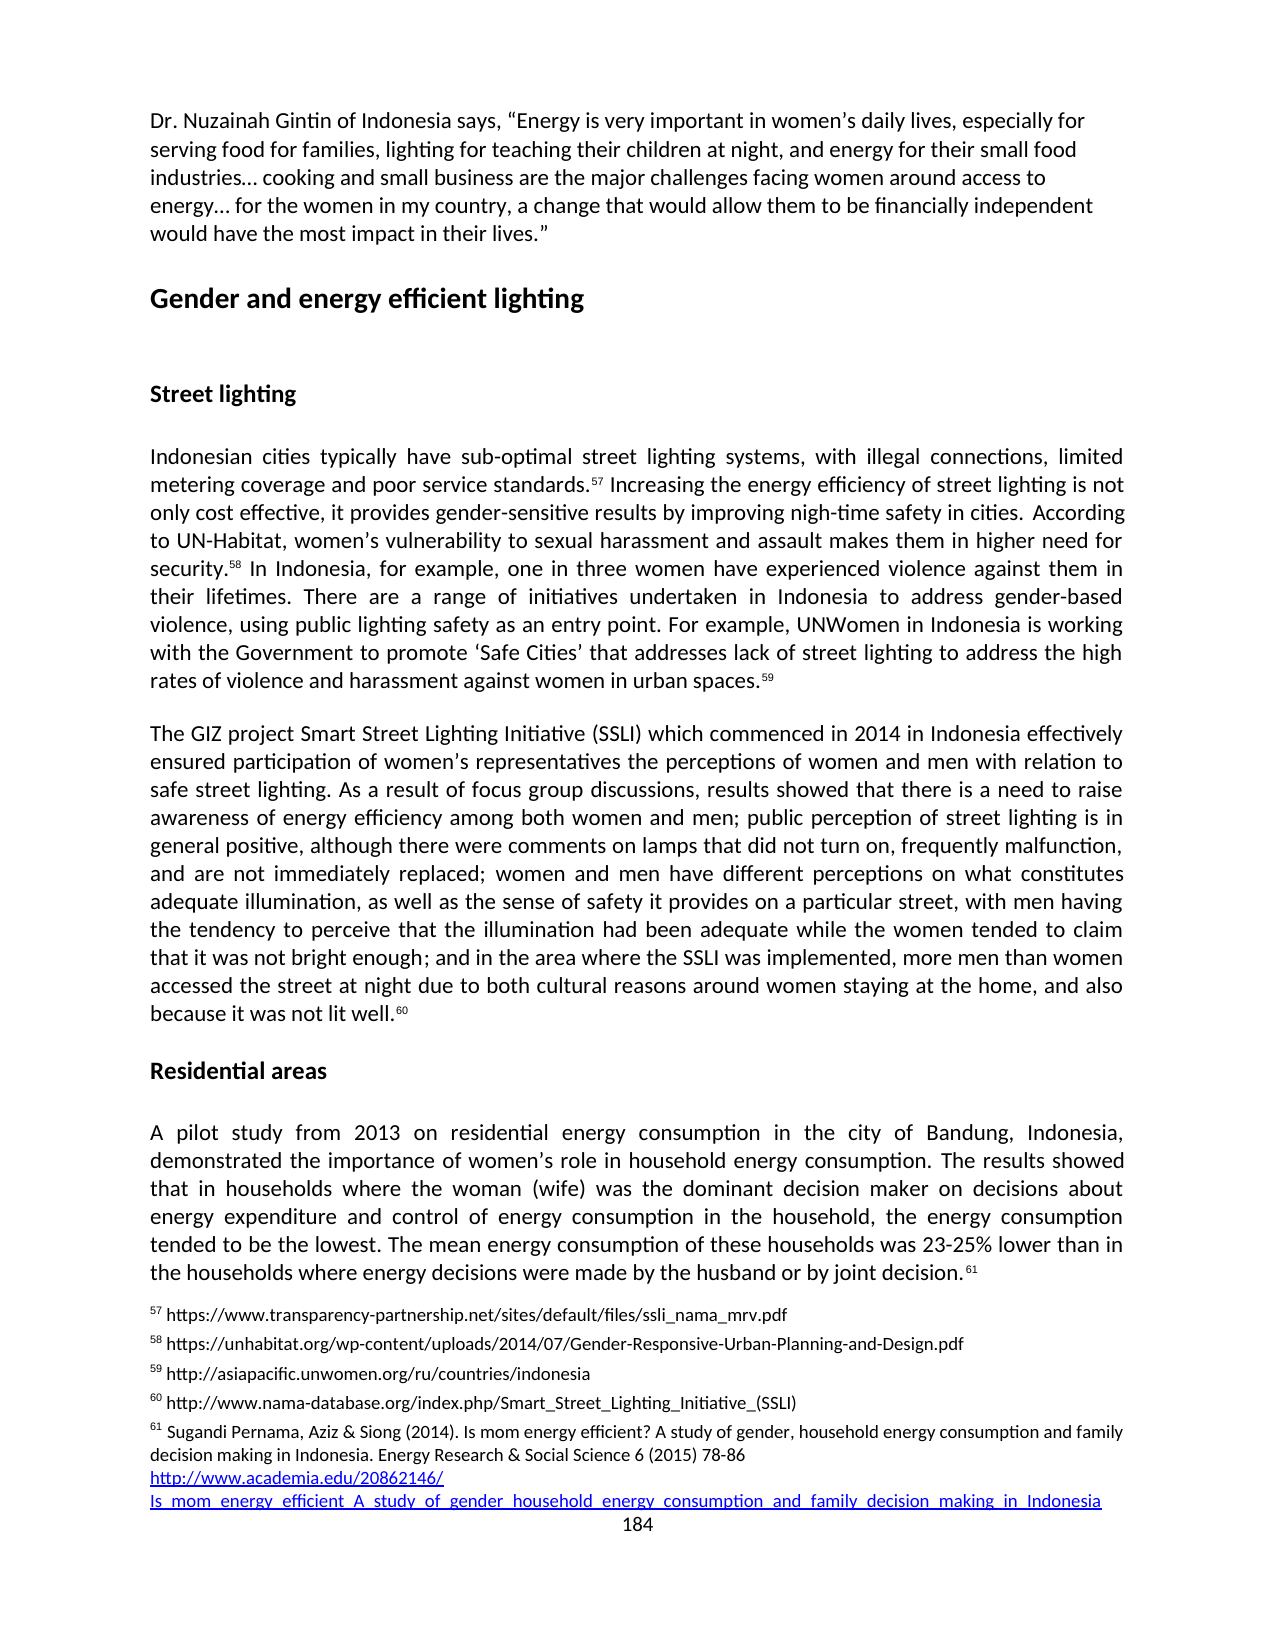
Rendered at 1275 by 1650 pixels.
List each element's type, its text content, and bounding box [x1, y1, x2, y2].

text A pilot study from 2013 on residential energy consumption in the city of Bandung, Indonesia, demonstrated the importance of women’s role in household energy consumption. The results showed that in households where the woman (wife) was the dominant decision maker on decisions about energy expenditure and control of energy consumption in the household, the energy consumption tended to be the lowest. The mean energy consumption of these households was 23-25% lower than in the households where energy decisions were made by the husband or by joint decision. [150, 1118, 1125, 1286]
text Gender and energy efficient lighting [150, 280, 1125, 315]
text Dr. Nuzainah Gintin of Indonesia says, “Energy is very important in women’s daily lives, especially for serving food for families, lighting for teaching their children at night, and energy for their small food industries… cooking and small business are the major challenges facing women around access to energy… for the women in my country, a change that would allow them to be financially independent would have the most impact in their lives.” [150, 107, 1125, 276]
text Residential areas [150, 1055, 1125, 1086]
text Indonesian cities typically have sub-optimal street lighting systems, with illegal connections, limited metering coverage and poor service standards. Increasing the energy efficiency of street lighting is not only cost effective, it provides gender-sensitive results by improving nigh-time safety in cities. According to UN-Habitat, women’s vulnerability to sexual harassment and assault makes them in higher need for security. In Indonesia, for example, one in three women have experienced violence against them in their lifetimes. There are a range of initiatives undertaken in Indonesia to address gender-based violence, using public lighting safety as an entry point. For example, UNWomen in Indonesia is working with the Government to promote ‘Safe Cities’ that addresses lack of street lighting to address the high rates of violence and harassment against women in urban spaces. [150, 442, 1125, 694]
text Street lighting [150, 378, 1125, 438]
text The GIZ project Smart Street Lighting Initiative (SSLI) which commenced in 2014 in Indonesia effectively ensured participation of women’s representatives the perceptions of women and men with relation to safe street lighting. As a result of focus group discussions, results showed that there is a need to raise awareness of energy efficiency among both women and men; public perception of street lighting is in general positive, although there were comments on lamps that did not turn on, frequently malfunction, and are not immediately replaced; women and men have different perceptions on what constitutes adequate illumination, as well as the sense of safety it provides on a particular street, with men having the tendency to perceive that the illumination had been adequate while the women tended to claim that it was not bright enough; and in the area where the SSLI was implemented, more men than women accessed the street at night due to both cultural reasons around women staying at the home, and also because it was not lit well. [150, 719, 1125, 1027]
